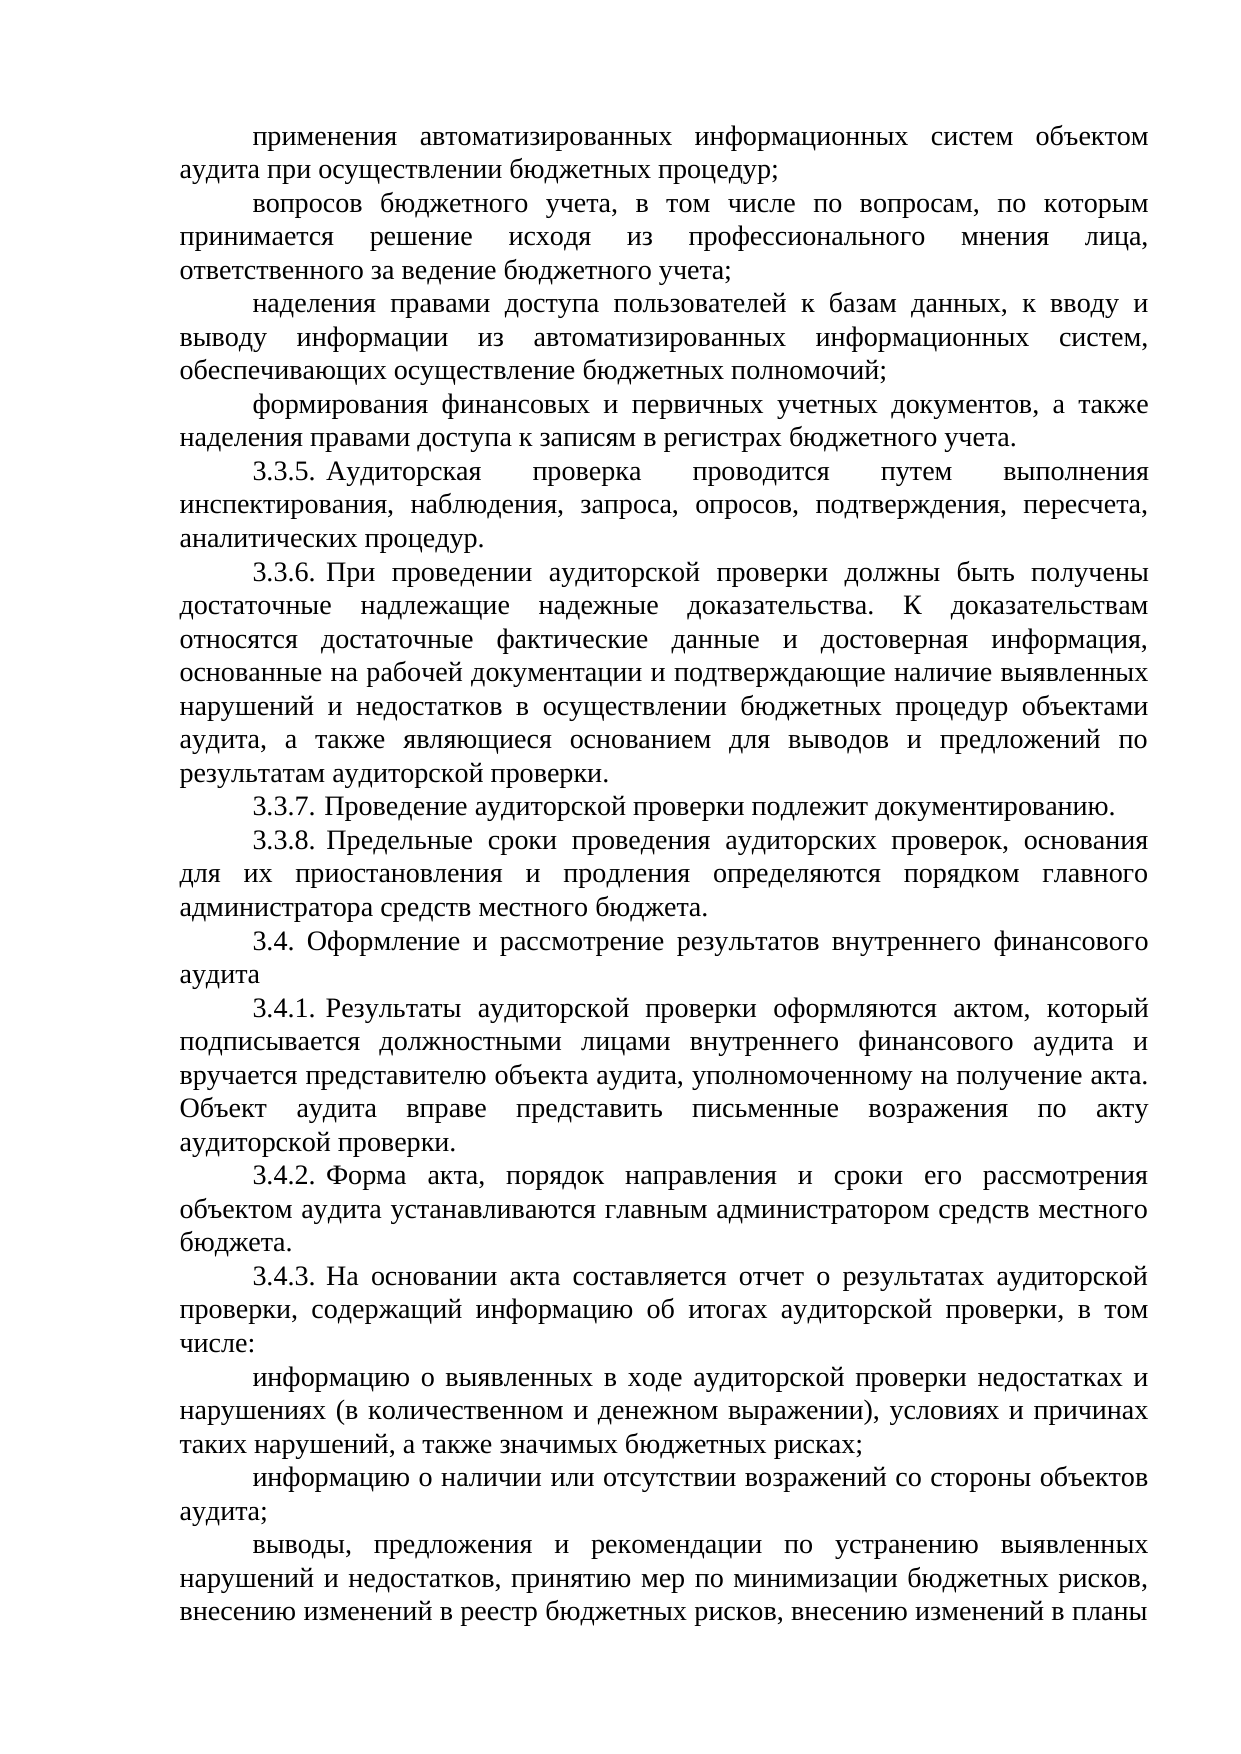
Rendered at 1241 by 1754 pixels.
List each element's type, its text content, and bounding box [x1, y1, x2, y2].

text 3.4. Оформление и рассмотрение результатов внутреннего финансового аудита [179, 923, 1149, 990]
list Проведение аудиторской проверки подлежит документированию. [179, 789, 1152, 822]
text формирования финансовых и первичных учетных документов, а также наделения правами доступа к записям в регистрах бюджетного учета. [179, 386, 1149, 453]
text применения автоматизированных информационных систем объектом аудита при осуществлении бюджетных процедур; [179, 118, 1149, 185]
text информацию о выявленных в ходе аудиторской проверки недостатках и нарушениях (в количественном и денежном выражении), условиях и причинах таких нарушений, а также значимых бюджетных рисках; [179, 1359, 1149, 1460]
list Форма акта, порядок направления и сроки его рассмотрения объектом аудита устанавливаются главным администратором средств местного бюджета. [179, 1158, 1149, 1258]
list Предельные сроки проведения аудиторских проверок, основания для их приостановления и продления определяются порядком главного администратора средств местного бюджета. [179, 822, 1149, 923]
list Аудиторская проверка проводится путем выполнения инспектирования, наблюдения, запроса, опросов, подтверждения, пересчета, аналитических процедур. [179, 453, 1149, 554]
list Результаты аудиторской проверки оформляются актом, который подписывается должностными лицами внутреннего финансового аудита и вручается представителю объекта аудита, уполномоченному на получение акта. Объект аудита вправе представить письменные возражения по акту аудиторской проверки. [179, 990, 1149, 1158]
list На основании акта составляется отчет о результатах аудиторской проверки, содержащий информацию об итогах аудиторской проверки, в том числе: [179, 1258, 1149, 1359]
text наделения правами доступа пользователей к базам данных, к вводу и выводу информации из автоматизированных информационных систем, обеспечивающих осуществление бюджетных полномочий; [179, 286, 1149, 386]
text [179, 1527, 1149, 1627]
text информацию о наличии или отсутствии возражений со стороны объектов аудита; [179, 1460, 1149, 1527]
text вопросов бюджетного учета, в том числе по вопросам, по которым принимается решение исходя из профессионального мнения лица, ответственного за ведение бюджетного учета; [179, 185, 1149, 286]
list При проведении аудиторской проверки должны быть получены достаточные надлежащие надежные доказательства. К доказательствам относятся достаточные фактические данные и достоверная информация, основанные на рабочей документации и подтверждающие наличие выявленных нарушений и недостатков в осуществлении бюджетных процедур объектами аудита, а также являющиеся основанием для выводов и предложений по результатам аудиторской проверки. [179, 554, 1149, 789]
